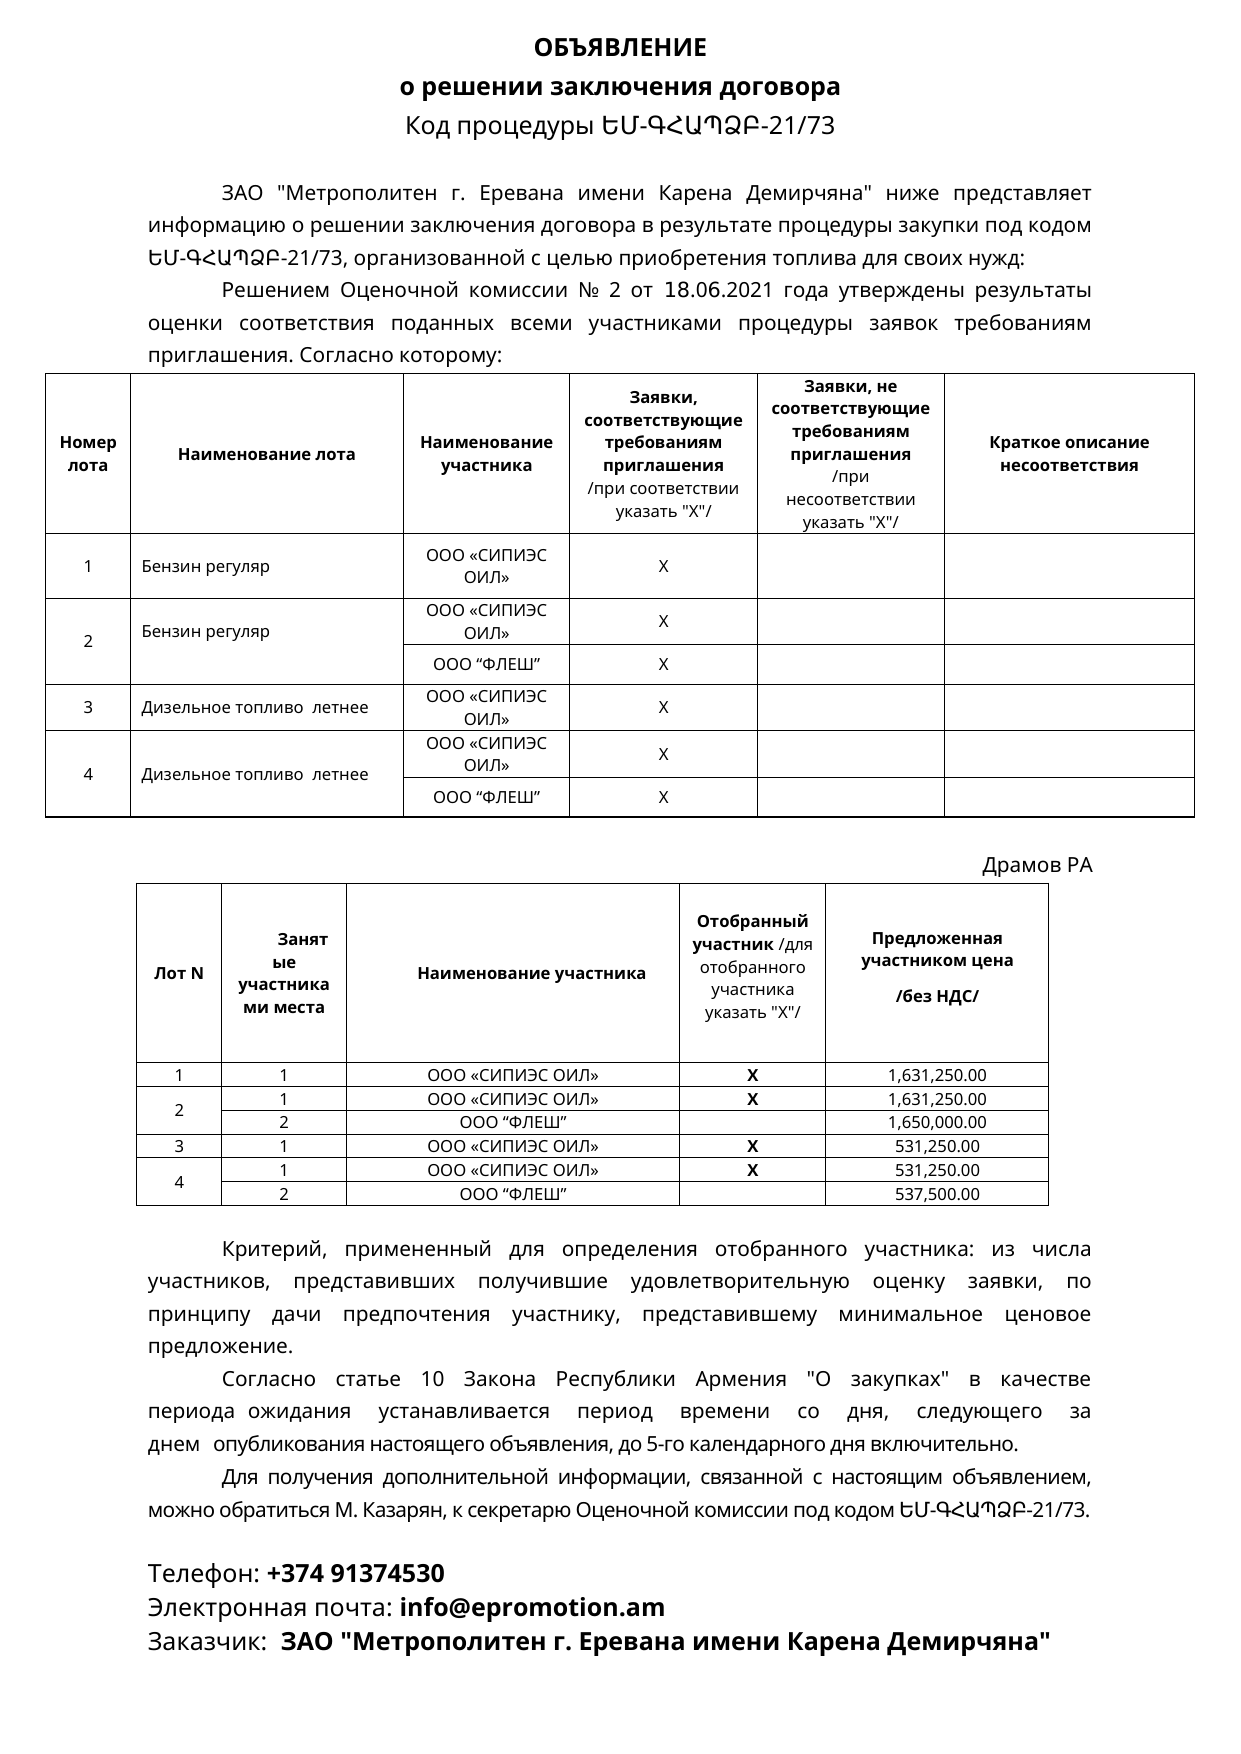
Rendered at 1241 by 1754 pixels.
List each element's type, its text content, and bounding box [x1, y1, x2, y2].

table_cell [758, 778, 944, 816]
table_header Наименование участника [404, 374, 569, 533]
table_cell [945, 534, 1194, 598]
table_cell ООО «СИПИЭС ОИЛ» [347, 1063, 679, 1086]
table_cell 3 [137, 1135, 221, 1157]
table_cell X [680, 1135, 825, 1157]
table_header Заявки, не соответствующие требованиям приглашения /при несоответствии указать "X"/ [758, 374, 944, 533]
table_cell ООО «СИПИЭС ОИЛ» [404, 599, 569, 644]
table_cell 4 [46, 731, 130, 816]
table_cell 1,631,250.00 [826, 1063, 1048, 1086]
table_cell [945, 599, 1194, 644]
table_cell Дизельное топливо летнее [131, 685, 403, 730]
table_cell X [570, 731, 757, 777]
table_cell 2 [222, 1182, 346, 1205]
table_cell [758, 599, 944, 644]
text ОБЪЯВЛЕНИЕ [148, 29, 1092, 64]
table_cell [680, 1111, 825, 1133]
table_cell Дизельное топливо летнее [131, 731, 403, 816]
table_cell X [680, 1087, 825, 1110]
table_cell ООО “ФЛЕШ” [404, 778, 569, 816]
table_cell 2 [46, 599, 130, 684]
text Для получения дополнительной информации, связанной с настоящим объявлением, можно обратиться М. Казарян, к секретарю Оценочной комиссии под кодом ԵՄ-ԳՀԱՊՁԲ-21/73. [148, 1462, 1092, 1523]
table_cell 1 [46, 534, 130, 598]
table_cell 1 [222, 1135, 346, 1157]
table_cell ООО «СИПИЭС ОИЛ» [347, 1135, 679, 1157]
table_cell 3 [46, 685, 130, 730]
text ЗАО "Метрополитен г. Еревана имени Карена Демирчяна" ниже представляет информацию о решении заключения договора в результате процедуры закупки под кодом ԵՄ-ԳՀԱՊՁԲ-21/73, организованной с целью приобретения топлива для своих нужд: [148, 178, 1092, 271]
table_cell [945, 778, 1194, 816]
table_cell 2 [222, 1111, 346, 1133]
text Телефон: +374 91374530 [148, 1556, 1092, 1590]
table_cell Бензин регуляр [131, 534, 403, 598]
table_cell 1 [222, 1063, 346, 1086]
table_cell 531,250.00 [826, 1158, 1048, 1181]
table_cell 537,500.00 [826, 1182, 1048, 1205]
table_header Предложенная участником цена /без НДС/ [826, 884, 1048, 1062]
table_cell X [570, 599, 757, 644]
table_cell ООО “ФЛЕШ” [347, 1111, 679, 1133]
table_cell Бензин регуляр [131, 599, 403, 684]
table_cell 1 [222, 1087, 346, 1110]
table_cell [680, 1182, 825, 1205]
table_header Отобранный участник /для отобранного участника указать "X"/ [680, 884, 825, 1062]
table_cell X [570, 534, 757, 598]
table_cell [945, 645, 1194, 684]
table_header Краткое описание несоответствия [945, 374, 1194, 533]
table_cell [758, 731, 944, 777]
table_cell [758, 645, 944, 684]
table_header Заявки, соответствующие требованиям приглашения /при соответствии указать "X"/ [570, 374, 757, 533]
table_cell 1,631,250.00 [826, 1087, 1048, 1110]
table_header Наименование участника [347, 884, 679, 1062]
table_cell [758, 534, 944, 598]
text Критерий, примененный для определения отобранного участника: из числа участников, представивших получившие удовлетворительную оценку заявки, по принципу дачи предпочтения участнику, представившему минимальное ценовое предложение. [148, 1234, 1092, 1360]
subtitle Код процедуры ԵՄ-ԳՀԱՊՁԲ-21/73 [148, 108, 1092, 142]
table_header Номер лота [46, 374, 130, 533]
text Заказчик: ЗАО "Метрополитен г. Еревана имени Карена Демирчяна" [148, 1624, 1092, 1658]
table_cell X [680, 1158, 825, 1181]
table_cell 2 [137, 1087, 221, 1133]
table_cell X [570, 645, 757, 684]
table_cell X [570, 685, 757, 730]
table_cell [945, 685, 1194, 730]
table_header Лот N [137, 884, 221, 1062]
table_cell ООО “ФЛЕШ” [404, 645, 569, 684]
table_cell ООО «СИПИЭС ОИЛ» [404, 731, 569, 777]
table_cell 1 [222, 1158, 346, 1181]
table_cell ООО «СИПИЭС ОИЛ» [347, 1087, 679, 1110]
table_cell X [680, 1063, 825, 1086]
text о решении заключения договора [148, 69, 1092, 103]
table_cell ООО «СИПИЭС ОИЛ» [404, 685, 569, 730]
table_cell ООО “ФЛЕШ” [347, 1182, 679, 1205]
table_cell ООО «СИПИЭС ОИЛ» [404, 534, 569, 598]
text Согласно статье 10 Закона Республики Армения "О закупках" в качестве периода ожидания устанавливается период времени со дня, следующего за днем опубликования настоящего объявления, до 5-го календарного дня включительно. [148, 1364, 1092, 1458]
text Драмов РА [148, 850, 1092, 878]
table_cell [945, 731, 1194, 777]
table_cell ООО «СИПИЭС ОИЛ» [347, 1158, 679, 1181]
table_cell [758, 685, 944, 730]
table_header Наименование лота [131, 374, 403, 533]
table_cell X [570, 778, 757, 816]
text Электронная почта: info@epromotion.am [148, 1590, 1092, 1624]
table_cell 1,650,000.00 [826, 1111, 1048, 1133]
table_cell 4 [137, 1158, 221, 1205]
table_cell 1 [137, 1063, 221, 1086]
table_cell 531,250.00 [826, 1135, 1048, 1157]
text Решением Оценочной комиссии № 2 от 18.06.2021 года утверждены результаты оценки соответствия поданных всеми участниками процедуры заявок требованиям приглашения. Согласно которому: [148, 275, 1092, 369]
table_header Занятые участниками места [222, 884, 346, 1062]
